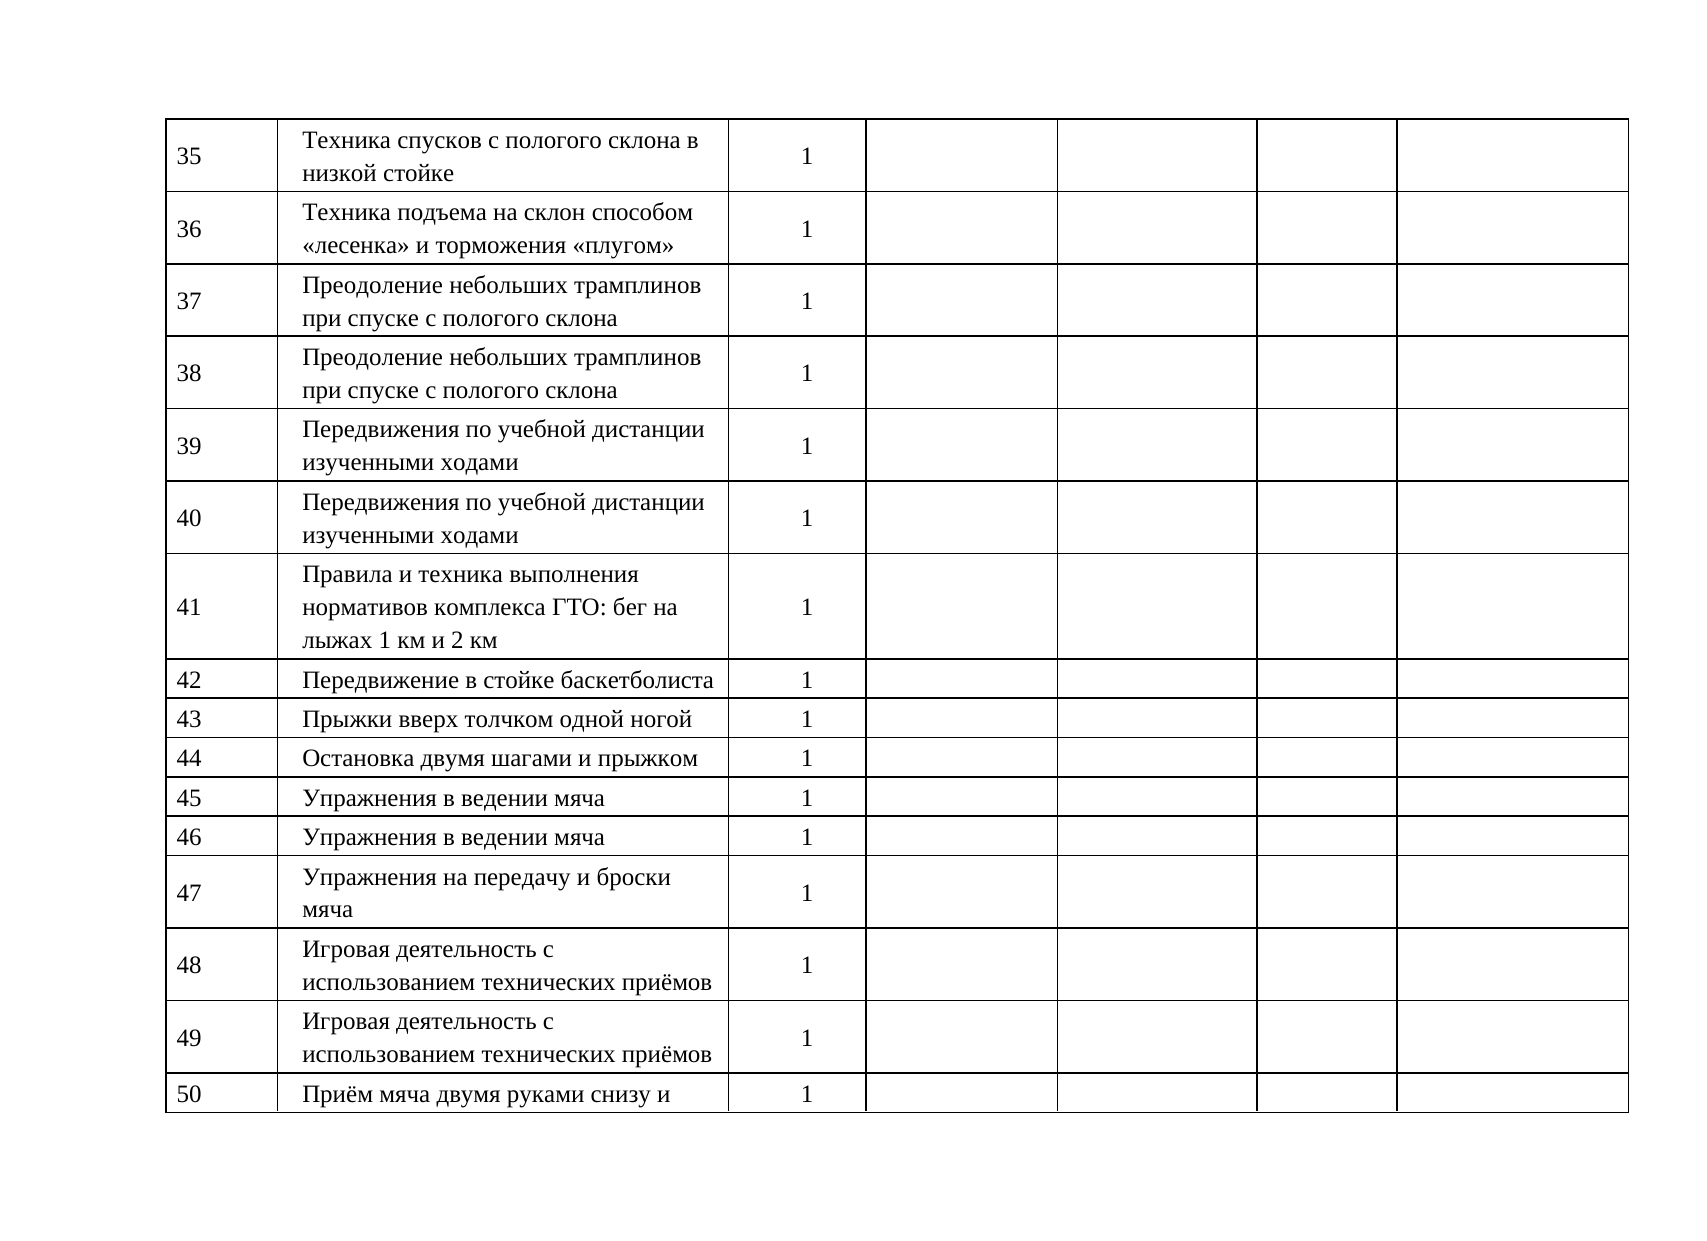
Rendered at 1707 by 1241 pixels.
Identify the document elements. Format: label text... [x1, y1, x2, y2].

table_cell 36 [167, 192, 277, 263]
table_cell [278, 1074, 728, 1111]
table_cell 44 [167, 738, 277, 776]
table_cell [1398, 120, 1628, 191]
table_cell [867, 699, 1057, 737]
table_cell 1 [729, 265, 865, 335]
table_cell Упражнения в ведении мяча [278, 778, 728, 815]
table_cell [867, 929, 1057, 999]
table_cell 1 [729, 738, 865, 776]
table_cell [867, 817, 1057, 855]
table_cell Правила и техника выполнения нормативов комплекса ГТО: бег на лыжах 1 км и 2 км [278, 554, 728, 658]
table_cell 1 [729, 337, 865, 408]
table_cell 41 [167, 554, 277, 658]
table_cell [867, 1001, 1057, 1072]
table_cell [1398, 1001, 1628, 1072]
table_cell 37 [167, 265, 277, 335]
table_cell [1398, 929, 1628, 999]
table_cell 1 [729, 817, 865, 855]
table_cell [1398, 817, 1628, 855]
table_cell 1 [729, 482, 865, 552]
table_cell [867, 265, 1057, 335]
table_cell [1058, 856, 1256, 927]
table_cell 42 [167, 660, 277, 697]
table_cell [1058, 192, 1256, 263]
table_cell [1058, 337, 1256, 408]
table_cell [1058, 482, 1256, 552]
table_cell [1398, 778, 1628, 815]
table_cell 46 [167, 817, 277, 855]
table_cell 1 [729, 192, 865, 263]
table_cell 48 [167, 929, 277, 999]
table_cell Остановка двумя шагами и прыжком [278, 738, 728, 776]
table_cell [1258, 856, 1396, 927]
table_cell [1058, 265, 1256, 335]
table_cell [1058, 660, 1256, 697]
table_cell [1058, 409, 1256, 480]
table_cell [1398, 660, 1628, 697]
table_cell [1258, 337, 1396, 408]
table_cell [1058, 1001, 1256, 1072]
table_cell 1 [729, 554, 865, 658]
table_cell 38 [167, 337, 277, 408]
table_cell [1398, 554, 1628, 658]
table_cell [867, 337, 1057, 408]
table_cell [1258, 482, 1396, 552]
table_cell Преодоление небольших трамплинов при спуске с пологого склона [278, 337, 728, 408]
table_cell 1 [729, 856, 865, 927]
table_cell [1398, 337, 1628, 408]
table_cell 45 [167, 778, 277, 815]
table_cell [1258, 817, 1396, 855]
table_cell Упражнения на передачу и броски мяча [278, 856, 728, 927]
table_cell 1 [729, 778, 865, 815]
table_cell [1398, 265, 1628, 335]
table_cell [867, 482, 1057, 552]
table_cell [867, 1074, 1057, 1111]
table_cell [1258, 929, 1396, 999]
table_cell [1258, 1001, 1396, 1072]
table_cell 40 [167, 482, 277, 552]
table_cell [1398, 1074, 1628, 1111]
table_cell Передвижения по учебной дистанции изученными ходами [278, 409, 728, 480]
table_cell 1 [729, 699, 865, 737]
table_cell 1 [729, 120, 865, 191]
table_cell [1058, 817, 1256, 855]
table_cell [867, 778, 1057, 815]
table_cell [867, 738, 1057, 776]
table_cell [1398, 192, 1628, 263]
table_cell 1 [729, 409, 865, 480]
table_cell [1058, 1074, 1256, 1111]
table_cell [1398, 409, 1628, 480]
table_cell [1058, 120, 1256, 191]
table_cell [1058, 554, 1256, 658]
table_cell [1258, 1074, 1396, 1111]
table_cell [1398, 856, 1628, 927]
table_cell 43 [167, 699, 277, 737]
table_cell Игровая деятельность с использованием технических приёмов [278, 929, 728, 999]
table_cell 47 [167, 856, 277, 927]
table_cell [1058, 738, 1256, 776]
table_cell 39 [167, 409, 277, 480]
table_cell [867, 192, 1057, 263]
table_cell [1258, 192, 1396, 263]
table_cell [1258, 660, 1396, 697]
table_cell 35 [167, 120, 277, 191]
table_cell Прыжки вверх толчком одной ногой [278, 699, 728, 737]
table_cell [1398, 482, 1628, 552]
table_cell Техника подъема на склон способом «лесенка» и торможения «плугом» [278, 192, 728, 263]
table_cell [1258, 699, 1396, 737]
table_cell [867, 856, 1057, 927]
table_cell 1 [729, 660, 865, 697]
table_cell [1398, 738, 1628, 776]
table_cell [1258, 409, 1396, 480]
table_cell [1058, 699, 1256, 737]
table_cell [867, 409, 1057, 480]
table_cell Преодоление небольших трамплинов при спуске с пологого склона [278, 265, 728, 335]
table_cell 50 [167, 1074, 277, 1111]
table_cell 1 [729, 929, 865, 999]
table_cell 49 [167, 1001, 277, 1072]
table_cell [867, 554, 1057, 658]
table_cell [1258, 120, 1396, 191]
table_cell 1 [729, 1074, 865, 1111]
table_cell [1058, 929, 1256, 999]
table_cell [1258, 778, 1396, 815]
table_cell 1 [729, 1001, 865, 1072]
table_cell [1258, 265, 1396, 335]
table_cell Упражнения в ведении мяча [278, 817, 728, 855]
table_cell Игровая деятельность с использованием технических приёмов [278, 1001, 728, 1072]
table_cell Техника спусков с пологого склона в низкой стойке [278, 120, 728, 191]
table_cell [1398, 699, 1628, 737]
table_cell Передвижения по учебной дистанции изученными ходами [278, 482, 728, 552]
table_cell [1258, 554, 1396, 658]
table_cell Передвижение в стойке баскетболиста [278, 660, 728, 697]
table_cell [867, 660, 1057, 697]
table_cell [867, 120, 1057, 191]
table_cell [1058, 778, 1256, 815]
table_cell [1258, 738, 1396, 776]
